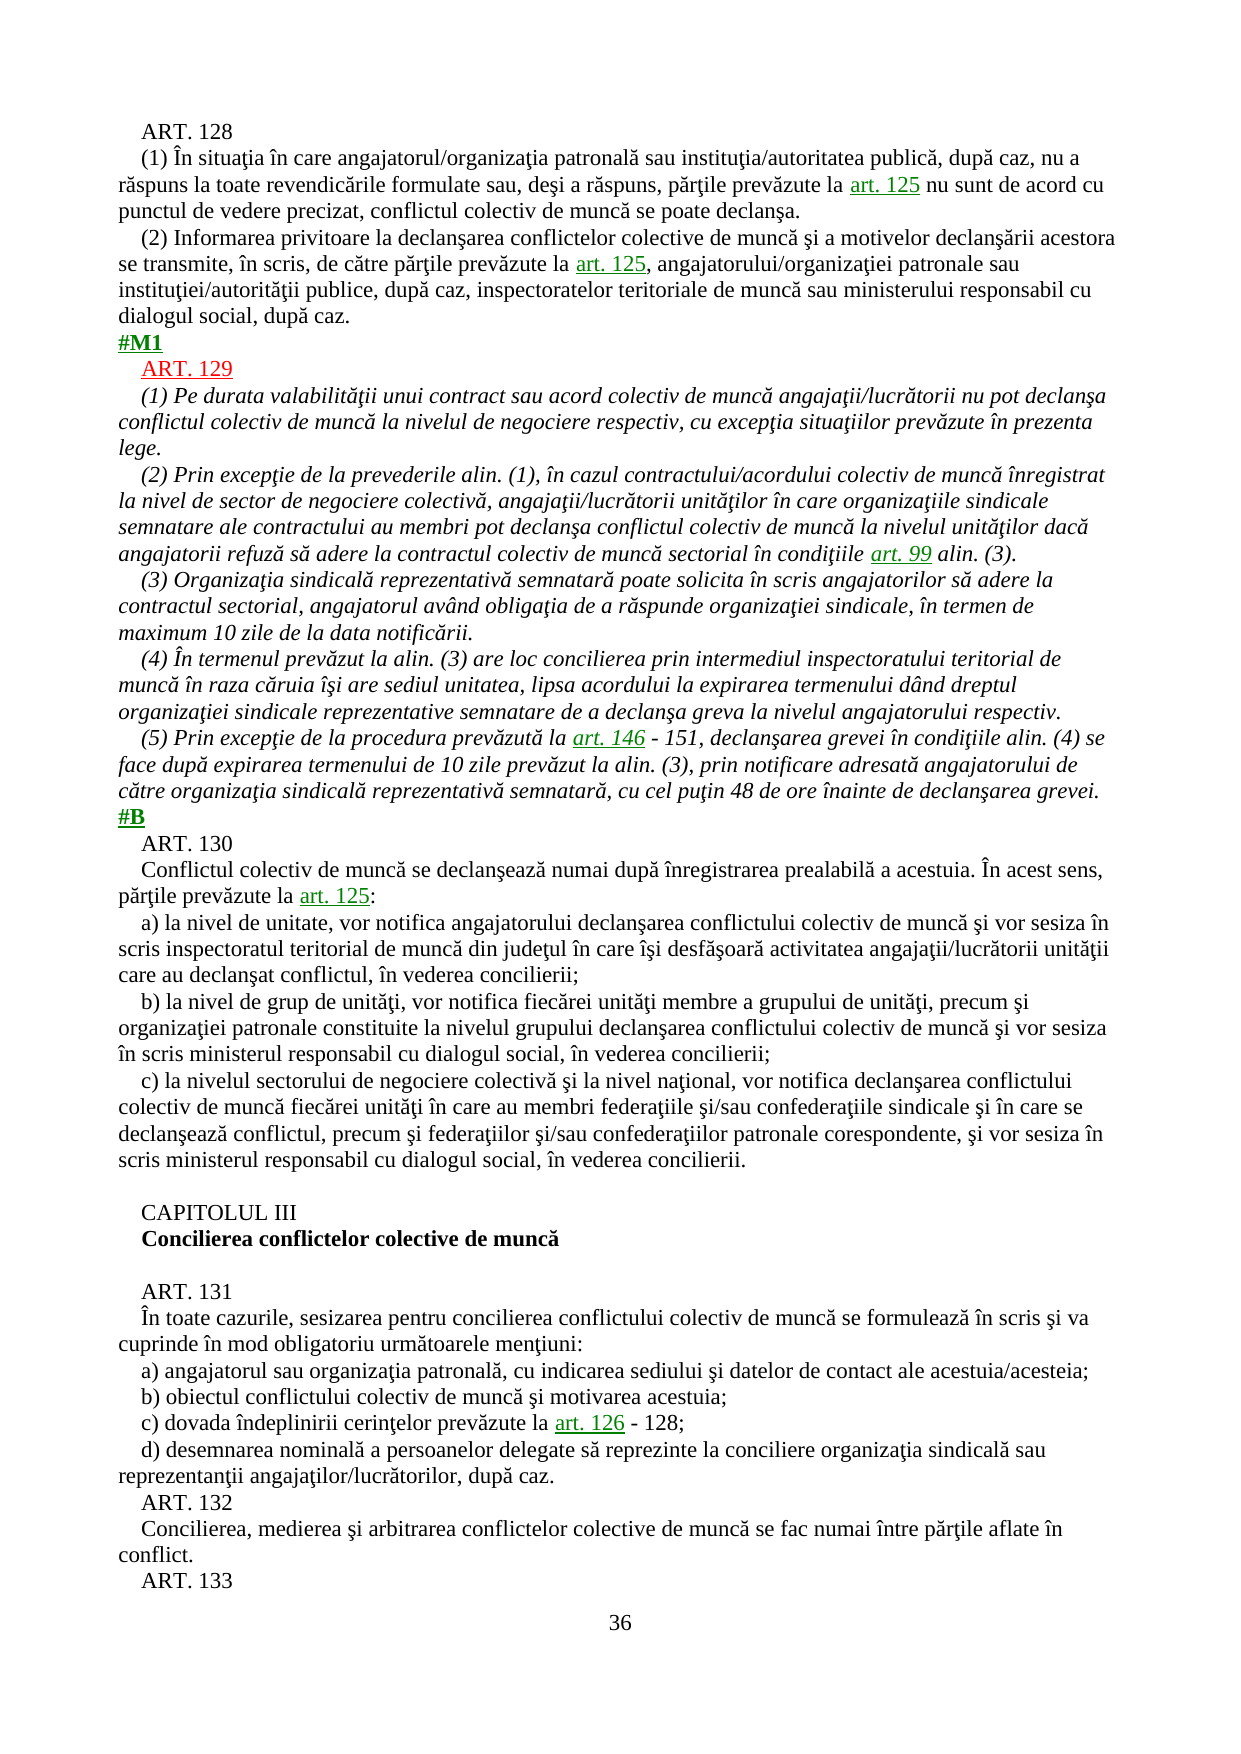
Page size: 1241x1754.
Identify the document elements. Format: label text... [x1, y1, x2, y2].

text d) desemnarea nominală a persoanelor delegate să reprezinte la conciliere organizaţia sindicală sau reprezentanţii angajaţilor/lucrătorilor, după caz. [118, 1436, 1122, 1488]
text c) dovada îndeplinirii cerinţelor prevăzute la art. 126 - 128; [118, 1409, 1122, 1436]
text #B [118, 803, 1122, 830]
text CAPITOLUL III [118, 1199, 1122, 1225]
text În toate cazurile, sesizarea pentru concilierea conflictului colectiv de muncă se formulează în scris şi va cuprinde în mod obligatoriu următoarele menţiuni: [118, 1304, 1122, 1357]
text Conflictul colectiv de muncă se declanşează numai după înregistrarea prealabilă a acestuia. În acest sens, părţile prevăzute la art. 125: [118, 856, 1122, 909]
text ART. 133 [118, 1568, 1122, 1594]
text ART. 128 [118, 118, 1122, 144]
text ART. 129 [118, 355, 1122, 382]
text (4) În termenul prevăzut la alin. (3) are loc concilierea prin intermediul inspectoratului teritorial de muncă în raza căruia îşi are sediul unitatea, lipsa acordului la expirarea termenului dând dreptul organizaţiei sindicale reprezentative semnatare de a declanşa greva la nivelul angajatorului respectiv. [118, 645, 1122, 724]
text (1) Pe durata valabilităţii unui contract sau acord colectiv de muncă angajaţii/lucrătorii nu pot declanşa conflictul colectiv de muncă la nivelul de negociere respectiv, cu excepţia situaţiilor prevăzute în prezenta lege. [118, 382, 1122, 461]
text (5) Prin excepţie de la procedura prevăzută la art. 146 - 151, declanşarea grevei în condiţiile alin. (4) se face după expirarea termenului de 10 zile prevăzut la alin. (3), prin notificare adresată angajatorului de către organizaţia sindicală reprezentativă semnatară, cu cel puţin 48 de ore înainte de declanşarea grevei. [118, 724, 1122, 803]
text b) obiectul conflictului colectiv de muncă şi motivarea acestuia; [118, 1383, 1122, 1409]
text ART. 131 [118, 1278, 1122, 1304]
text (1) În situaţia în care angajatorul/organizaţia patronală sau instituţia/autoritatea publică, după caz, nu a răspuns la toate revendicările formulate sau, deşi a răspuns, părţile prevăzute la art. 125 nu sunt de acord cu punctul de vedere precizat, conflictul colectiv de muncă se poate declanşa. [118, 144, 1122, 223]
text #M1 [118, 329, 1122, 355]
text Concilierea, medierea şi arbitrarea conflictelor colective de muncă se fac numai între părţile aflate în conflict. [118, 1515, 1122, 1568]
text b) la nivel de grup de unităţi, vor notifica fiecărei unităţi membre a grupului de unităţi, precum şi organizaţiei patronale constituite la nivelul grupului declanşarea conflictului colectiv de muncă şi vor sesiza în scris ministerul responsabil cu dialogul social, în vederea concilierii; [118, 988, 1122, 1067]
text ART. 130 [118, 830, 1122, 856]
text c) la nivelul sectorului de negociere colectivă şi la nivel naţional, vor notifica declanşarea conflictului colectiv de muncă fiecărei unităţi în care au membri federaţiile şi/sau confederaţiile sindicale şi în care se declanşează conflictul, precum şi federaţiilor şi/sau confederaţiilor patronale corespondente, şi vor sesiza în scris ministerul responsabil cu dialogul social, în vederea concilierii. [118, 1067, 1122, 1172]
text a) angajatorul sau organizaţia patronală, cu indicarea sediului şi datelor de contact ale acestuia/acesteia; [118, 1357, 1122, 1383]
text Concilierea conflictelor colective de muncă [118, 1225, 1122, 1251]
text (3) Organizaţia sindicală reprezentativă semnatară poate solicita în scris angajatorilor să adere la contractul sectorial, angajatorul având obligaţia de a răspunde organizaţiei sindicale, în termen de maximum 10 zile de la data notificării. [118, 566, 1122, 645]
text (2) Informarea privitoare la declanşarea conflictelor colective de muncă şi a motivelor declanşării acestora se transmite, în scris, de către părţile prevăzute la art. 125, angajatorului/organizaţiei patronale sau instituţiei/autorităţii publice, după caz, inspectoratelor teritoriale de muncă sau ministerului responsabil cu dialogul social, după caz. [118, 223, 1122, 329]
text ART. 132 [118, 1488, 1122, 1515]
text (2) Prin excepţie de la prevederile alin. (1), în cazul contractului/acordului colectiv de muncă înregistrat la nivel de sector de negociere colectivă, angajaţii/lucrătorii unităţilor în care organizaţiile sindicale semnatare ale contractului au membri pot declanşa conflictul colectiv de muncă la nivelul unităţilor dacă angajatorii refuză să adere la contractul colectiv de muncă sectorial în condiţiile art. 99 alin. (3). [118, 461, 1122, 566]
text a) la nivel de unitate, vor notifica angajatorului declanşarea conflictului colectiv de muncă şi vor sesiza în scris inspectoratul teritorial de muncă din judeţul în care îşi desfăşoară activitatea angajaţii/lucrătorii unităţii care au declanşat conflictul, în vederea concilierii; [118, 909, 1122, 988]
